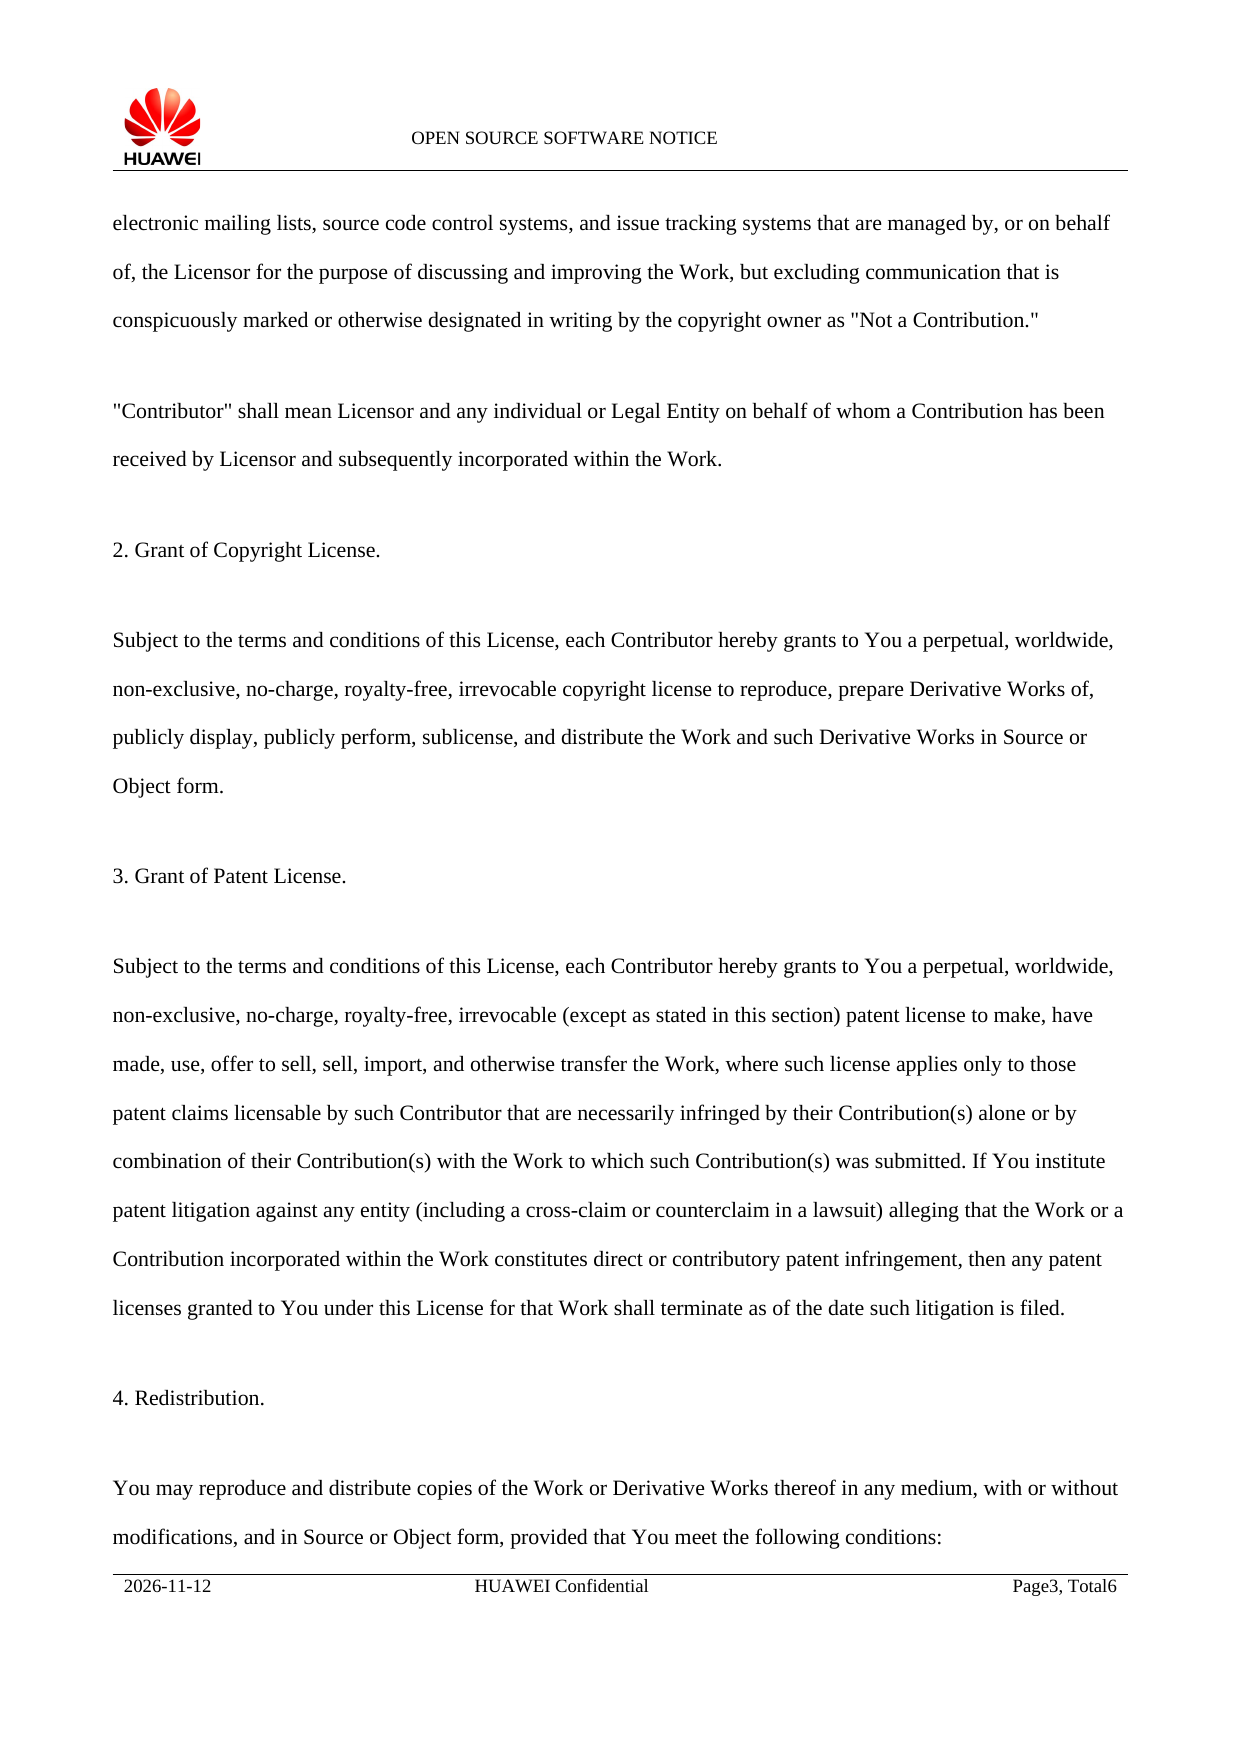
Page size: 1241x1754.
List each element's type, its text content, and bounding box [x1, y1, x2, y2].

text Subject to the terms and conditions of this License, each Contributor hereby grants to You a perpetual, worldwide, non-exclusive, no-charge, royalty-free, irrevocable (except as stated in this section) patent license to make, have made, use, offer to sell, sell, import, and otherwise transfer the Work, where such license applies only to those patent claims licensable by such Contributor that are necessarily infringed by their Contribution(s) alone or by combination of their Contribution(s) with the Work to which such Contribution(s) was submitted. If You institute patent litigation against any entity (including a cross-claim or counterclaim in a lawsuit) alleging that the Work or a Contribution incorporated within the Work constitutes direct or contributory patent infringement, then any patent licenses granted to You under this License for that Work shall terminate as of the date such litigation is filed. [112, 950, 1128, 1324]
text 4. Redistribution. [112, 1381, 1128, 1414]
text You may reproduce and distribute copies of the Work or Derivative Works thereof in any medium, with or without modifications, and in Source or Object form, provided that You meet the following conditions: [112, 1472, 1128, 1553]
text Subject to the terms and conditions of this License, each Contributor hereby grants to You a perpetual, worldwide, non-exclusive, no-charge, royalty-free, irrevocable copyright license to reproduce, prepare Derivative Works of, publicly display, publicly perform, sublicense, and distribute the Work and such Derivative Works in Source or Object form. [112, 623, 1128, 802]
picture [124, 88, 201, 165]
text "Contributor" shall mean Licensor and any individual or Legal Entity on behalf of whom a Contribution has been received by Licensor and subsequently incorporated within the Work. [112, 394, 1128, 475]
text 3. Grant of Patent License. [112, 860, 1128, 892]
text 2. Grant of Copyright License. [112, 533, 1128, 566]
